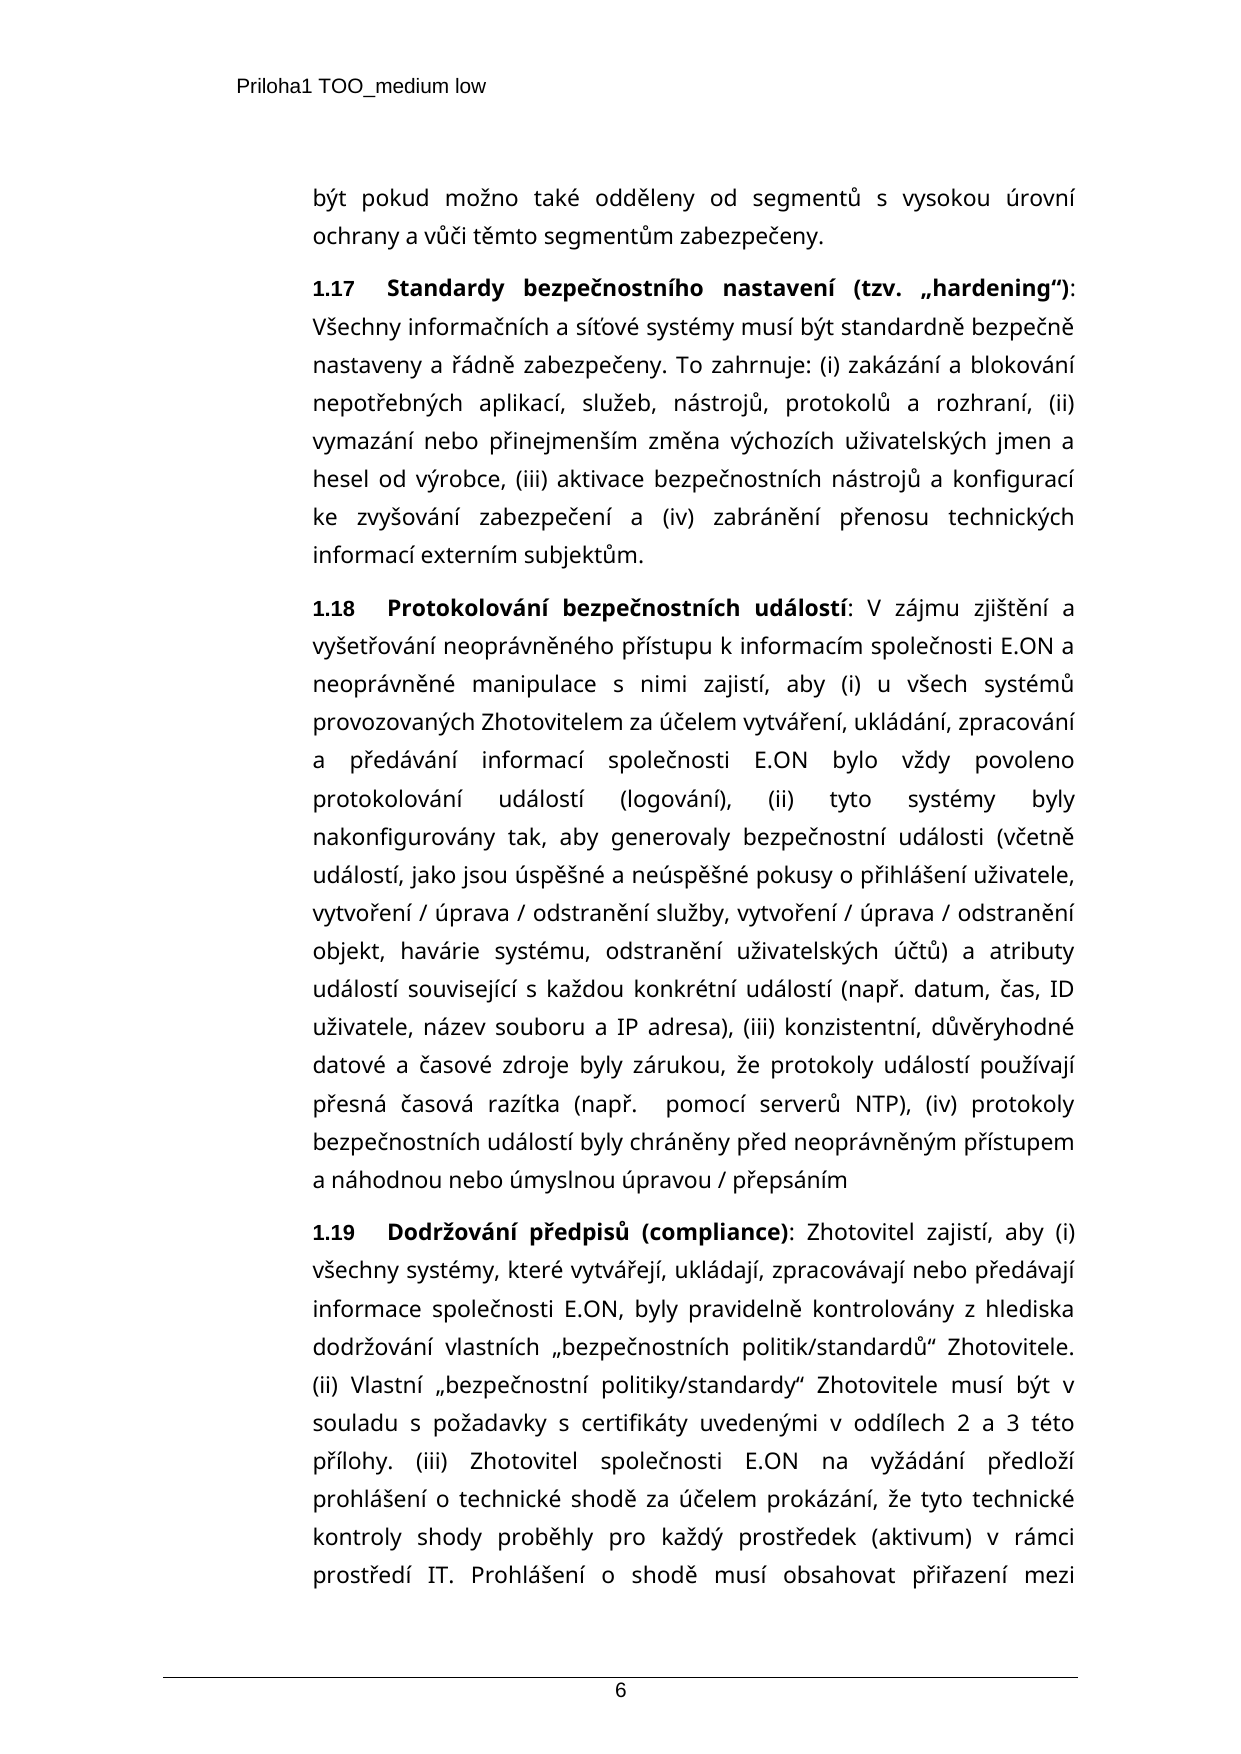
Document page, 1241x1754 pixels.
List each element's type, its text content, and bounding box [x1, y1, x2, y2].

list Standardy bezpečnostního nastavení (tzv. „hardening“): Všechny informačních a síťové systémy musí být standardně bezpečně nastaveny a řádně zabezpečeny. To zahrnuje: (i) zakázání a blokování nepotřebných aplikací, služeb, nástrojů, protokolů a rozhraní, (ii) vymazání nebo přinejmenším změna výchozích uživatelských jmen a hesel od výrobce, (iii) aktivace bezpečnostních nástrojů a konfigurací ke zvyšování zabezpečení a (iv) zabránění přenosu technických informací externím subjektům. [312, 272, 1076, 571]
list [312, 182, 1076, 251]
list Protokolování bezpečnostních událostí: V zájmu zjištění a vyšetřování neoprávněného přístupu k informacím společnosti E.ON a neoprávněné manipulace s nimi zajistí, aby (i) u všech systémů provozovaných Zhotovitelem za účelem vytváření, ukládání, zpracování a předávání informací společnosti E.ON bylo vždy povoleno protokolování událostí (logování), (ii) tyto systémy byly nakonfigurovány tak, aby generovaly bezpečnostní události (včetně událostí, jako jsou úspěšné a neúspěšné pokusy o přihlášení uživatele, vytvoření / úprava / odstranění služby, vytvoření / úprava / odstranění objekt, havárie systému, odstranění uživatelských účtů) a atributy událostí související s každou konkrétní událostí (např. datum, čas, ID uživatele, název souboru a IP adresa), (iii) konzistentní, důvěryhodné datové a časové zdroje byly zárukou, že protokoly událostí používají přesná časová razítka (např. pomocí serverů NTP), (iv) protokoly bezpečnostních událostí byly chráněny před neoprávněným přístupem a náhodnou nebo úmyslnou úpravou / přepsáním [312, 592, 1076, 1195]
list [312, 1216, 1076, 1591]
